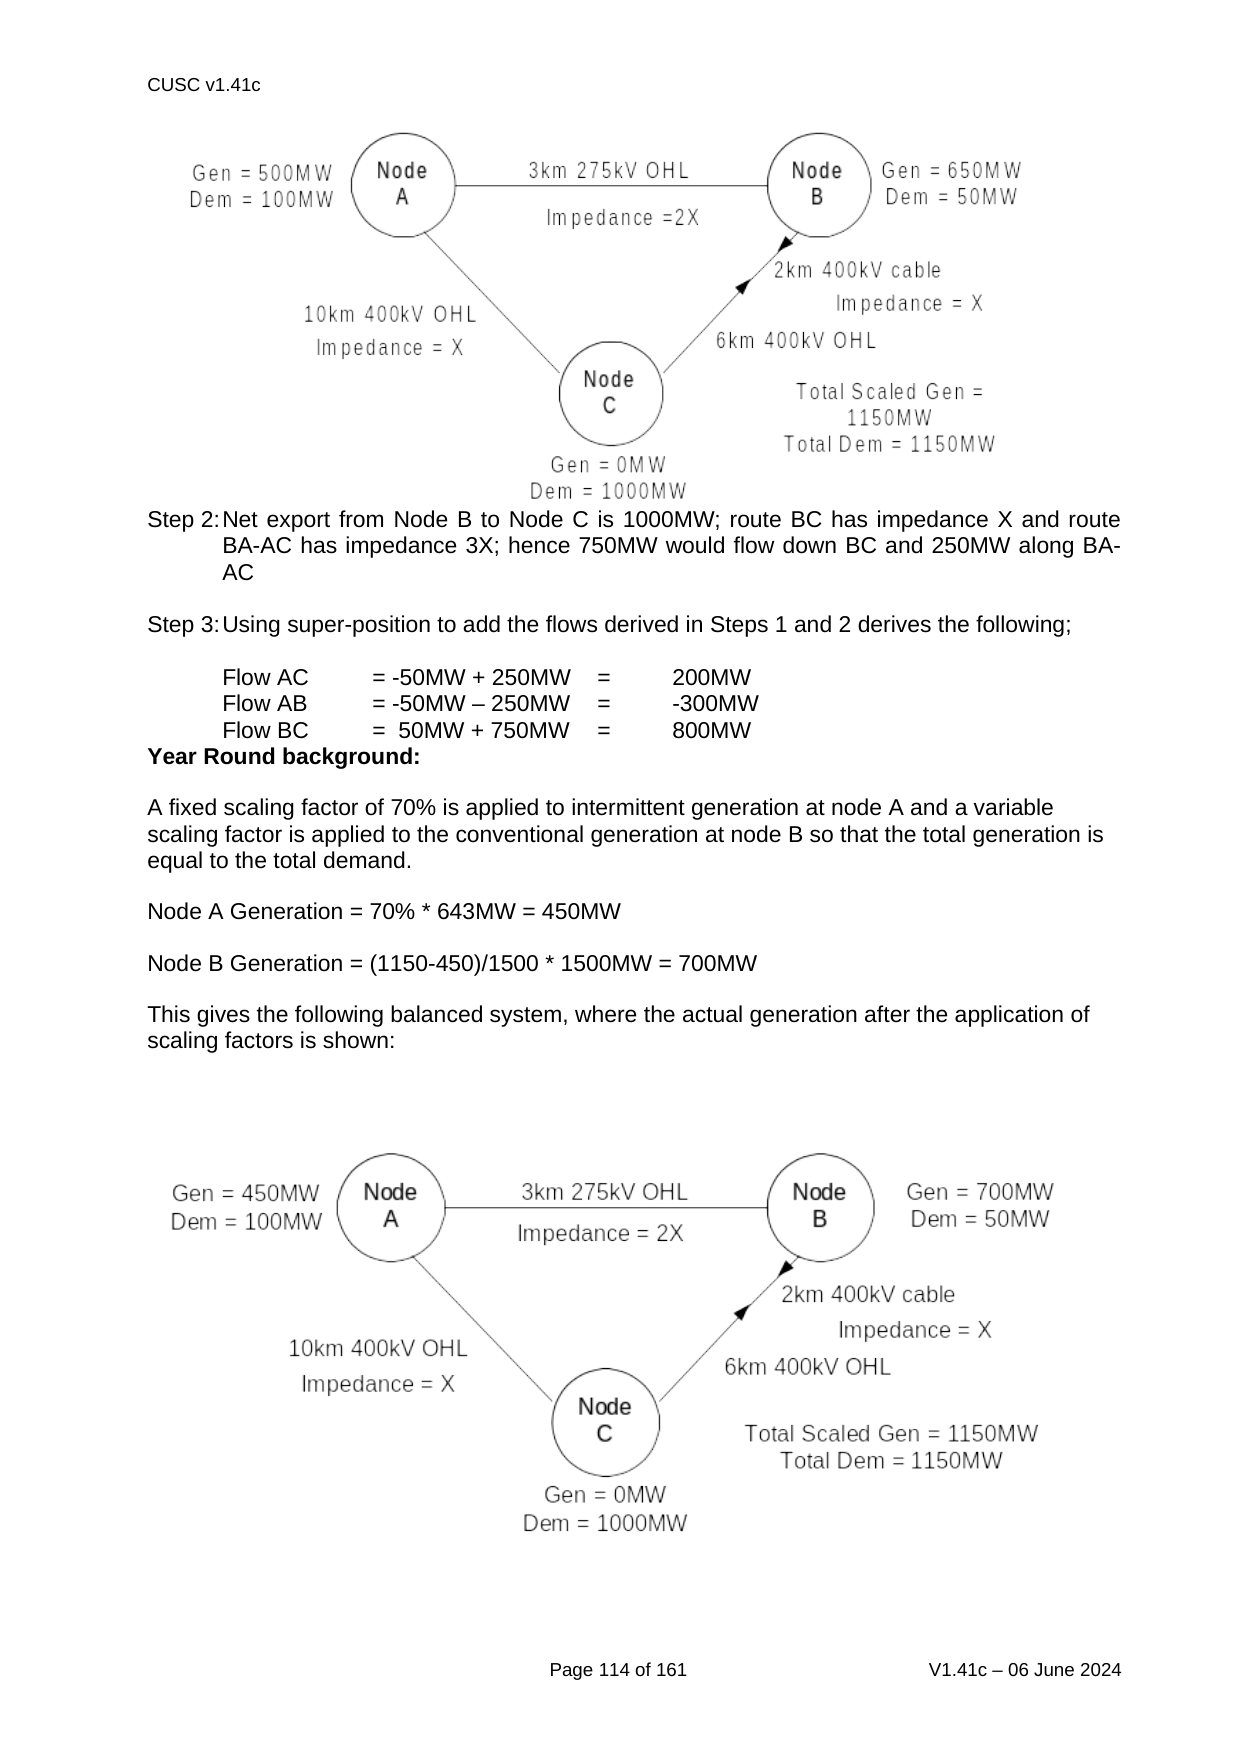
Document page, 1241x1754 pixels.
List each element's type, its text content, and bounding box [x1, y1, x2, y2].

text Year Round background: [147, 743, 1121, 769]
text Node A Generation = 70% * 643MW = 450MW [147, 898, 1121, 925]
text Flow BC = 50MW + 750MW = 800MW [147, 717, 1121, 743]
text Flow AB = -50MW – 250MW = -300MW [147, 690, 1121, 717]
text Step 2: Net export from Node B to Node C is 1000MW; route BC has impedance X and route BA-AC has impedance 3X; hence 750MW would flow down BC and 250MW along BA-AC [147, 119, 1121, 585]
text Step 3: Using super-position to add the flows derived in Steps 1 and 2 derives the following; [147, 611, 1121, 637]
text A fixed scaling factor of 70% is applied to intermittent generation at node A and a variable scaling factor is applied to the conventional generation at node B so that the total generation is equal to the total demand. [147, 794, 1121, 873]
text Flow AC = -50MW + 250MW = 200MW [147, 664, 1121, 690]
text This gives the following balanced system, where the actual generation after the application of scaling factors is shown: [147, 1001, 1121, 1054]
text Node B Generation = (1150-450)/1500 * 1500MW = 700MW [147, 950, 1121, 976]
